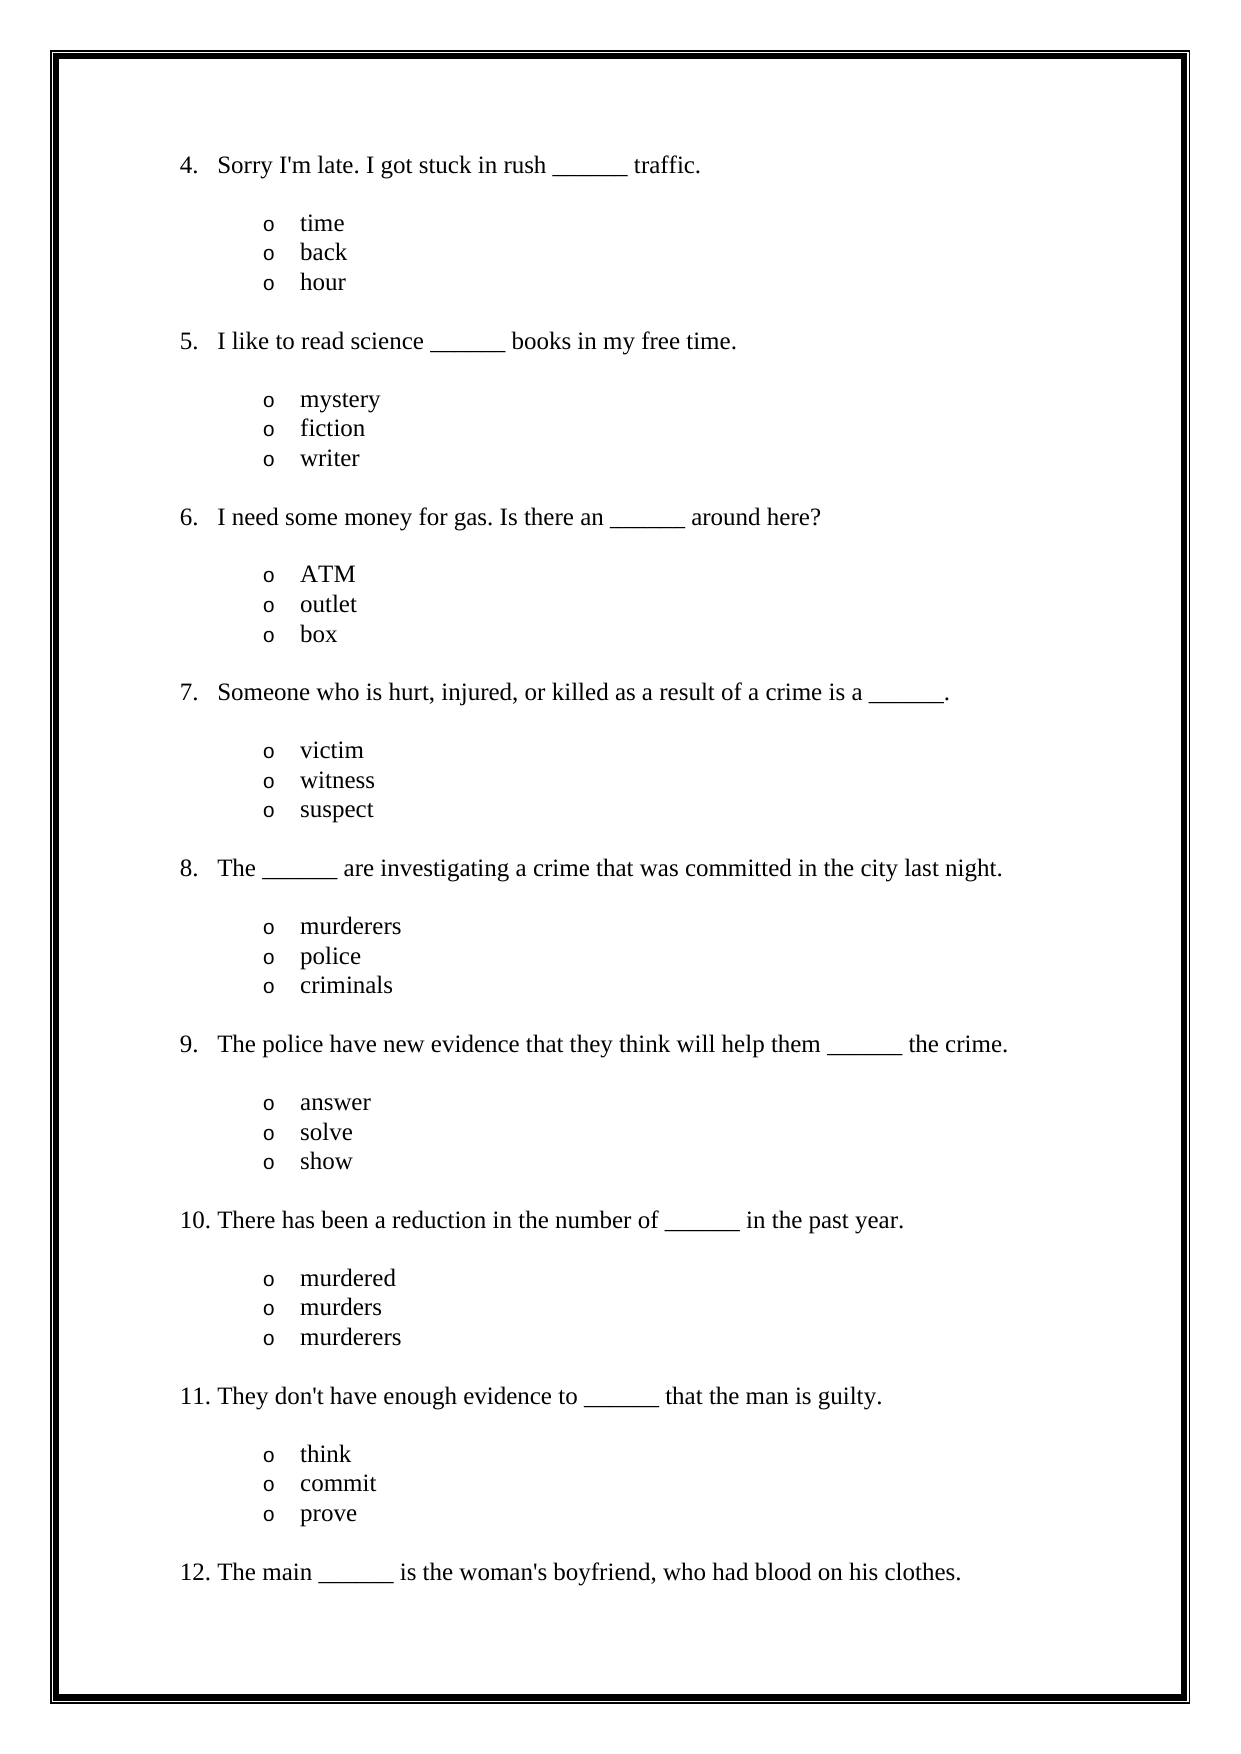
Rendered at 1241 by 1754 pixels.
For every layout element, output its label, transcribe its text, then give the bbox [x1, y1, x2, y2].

list witness [262, 765, 1090, 794]
list box [262, 619, 1090, 648]
list Sorry I'm late. I got stuck in rush ______ traffic. [179, 150, 1090, 179]
list think [262, 1439, 1090, 1468]
list The ______ are investigating a crime that was committed in the city last night. [179, 853, 1090, 882]
list suspect [262, 794, 1090, 824]
list outlet [262, 589, 1090, 619]
list They don't have enough evidence to ______ that the man is guilty. [179, 1381, 1090, 1409]
list back [262, 237, 1090, 267]
list murderers [262, 1322, 1090, 1352]
list hour [262, 267, 1090, 297]
list mystery [262, 384, 1090, 413]
list There has been a reduction in the number of ______ in the past year. [179, 1205, 1090, 1234]
list I like to read science ______ books in my free time. [179, 326, 1090, 354]
list criminals [262, 970, 1090, 1000]
list murders [262, 1292, 1090, 1322]
list answer [262, 1087, 1090, 1117]
list show [262, 1146, 1090, 1176]
list fiction [262, 413, 1090, 443]
list writer [262, 443, 1090, 472]
list time [262, 208, 1090, 237]
list The main ______ is the woman's boyfriend, who had blood on his clothes. [179, 1557, 1090, 1585]
list victim [262, 735, 1090, 765]
list solve [262, 1117, 1090, 1146]
list I need some money for gas. Is there an ______ around here? [179, 502, 1090, 530]
list murdered [262, 1263, 1090, 1292]
list prove [262, 1498, 1090, 1527]
list murderers [262, 911, 1090, 941]
list commit [262, 1468, 1090, 1498]
list Someone who is hurt, injured, or killed as a result of a crime is a ______. [179, 677, 1090, 706]
list police [262, 941, 1090, 970]
list ATM [262, 559, 1090, 589]
list The police have new evidence that they think will help them ______ the crime. [179, 1029, 1090, 1058]
